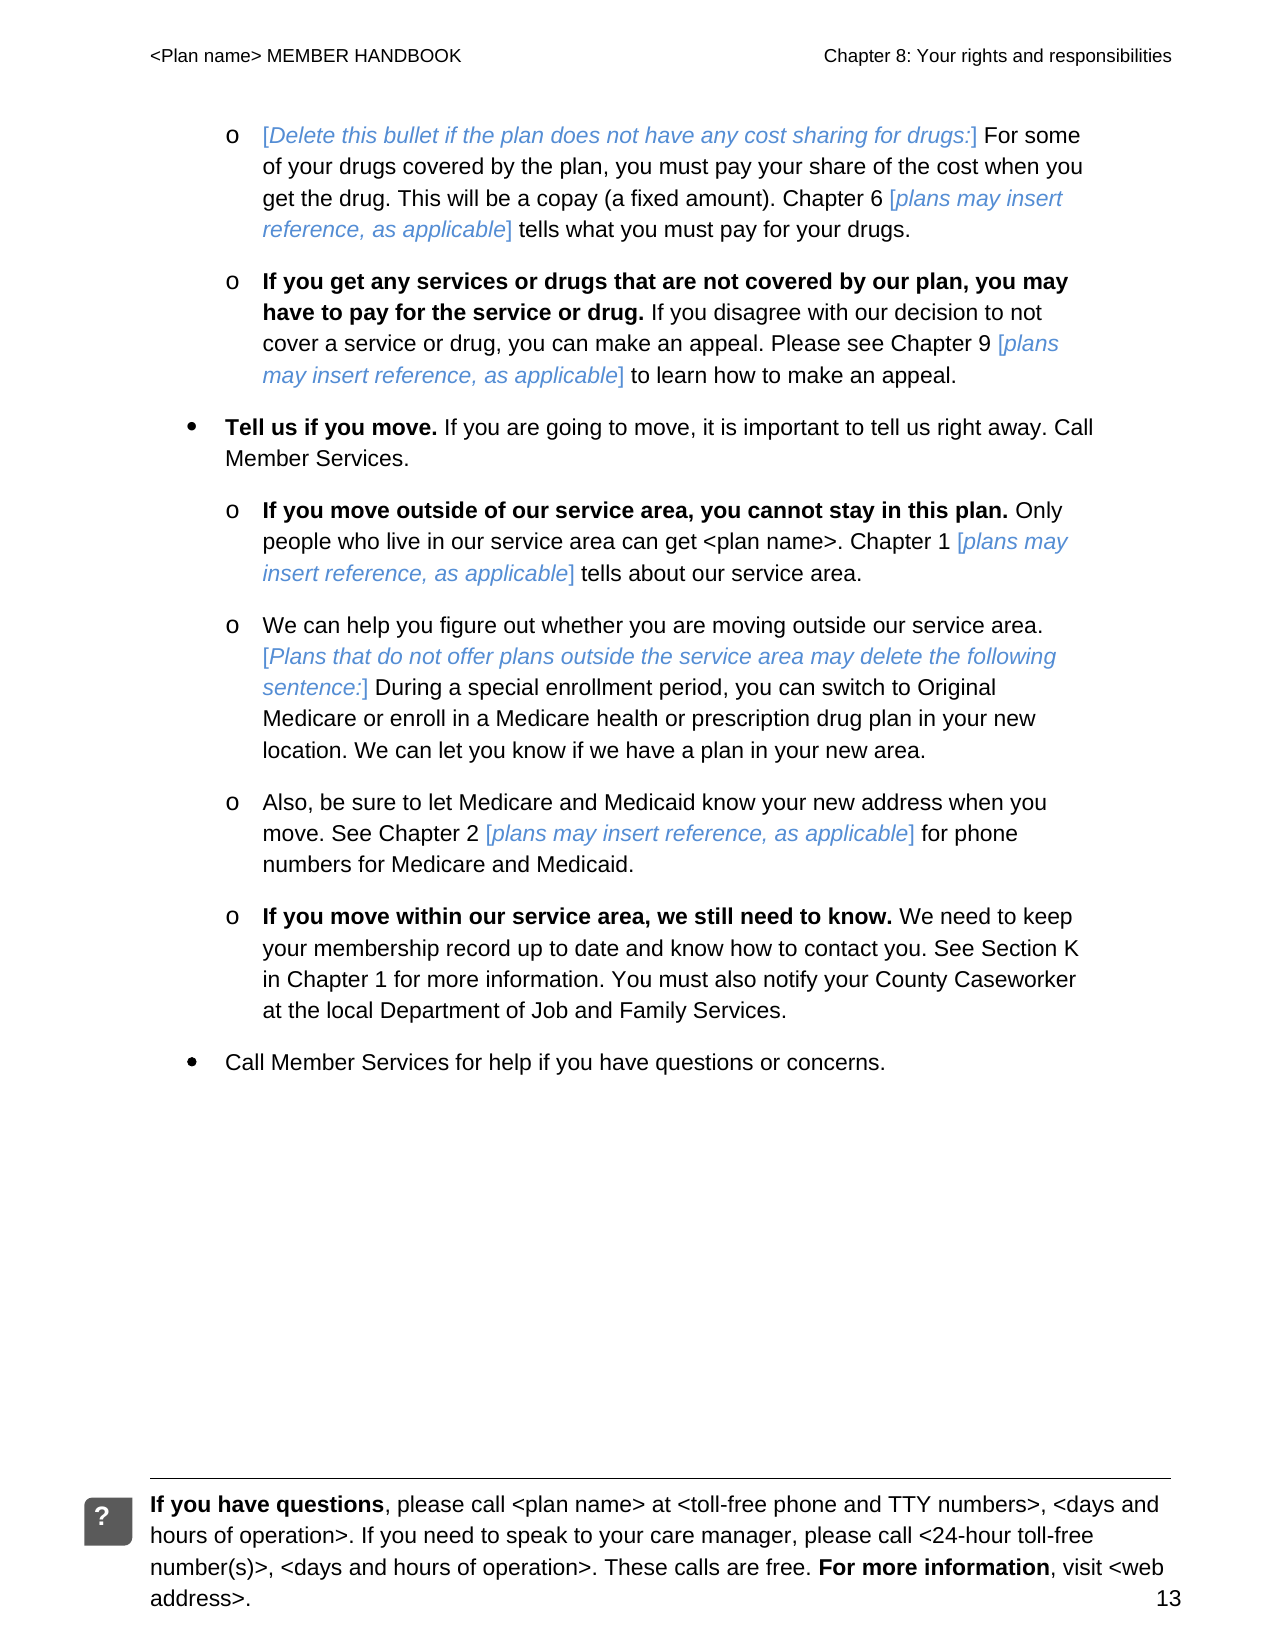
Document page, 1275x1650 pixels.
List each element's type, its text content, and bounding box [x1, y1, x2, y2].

list Call Member Services for help if you have questions or concerns. [187, 1046, 1171, 1077]
list Tell us if you move. If you are going to move, it is important to tell us right away. Call Member Services. [187, 410, 1171, 473]
list If you move within our service area, we still need to know. We need to keep your membership record up to date and know how to contact you. See Section K in Chapter 1 for more information. You must also notify your County Caseworker at the local Department of Job and Family Services. [225, 900, 1096, 1025]
list Also, be sure to let Medicare and Medicaid know your new address when you move. See Chapter 2 [plans may insert reference, as applicable] for phone numbers for Medicare and Medicaid. [225, 785, 1096, 879]
list If you move outside of our service area, you cannot stay in this plan. Only people who live in our service area can get <plan name>. Chapter 1 [plans may insert reference, as applicable] tells about our service area. [225, 493, 1096, 587]
list If you get any services or drugs that are not covered by our plan, you may have to pay for the service or drug. If you disagree with our decision to not cover a service or drug, you can make an appeal. Please see Chapter 9 [plans may insert reference, as applicable] to learn how to make an appeal. [225, 264, 1096, 389]
list We can help you figure out whether you are moving outside our service area. [Plans that do not offer plans outside the service area may delete the following sentence:] During a special enrollment period, you can switch to Original Medicare or enroll in a Medicare health or prescription drug plan in your new location. We can let you know if we have a plan in your new area. [225, 608, 1096, 764]
list [Delete this bullet if the plan does not have any cost sharing for drugs:] For some of your drugs covered by the plan, you must pay your share of the cost when you get the drug. This will be a copay (a fixed amount). Chapter 6 [plans may insert reference, as applicable] tells what you must pay for your drugs. [225, 118, 1096, 243]
